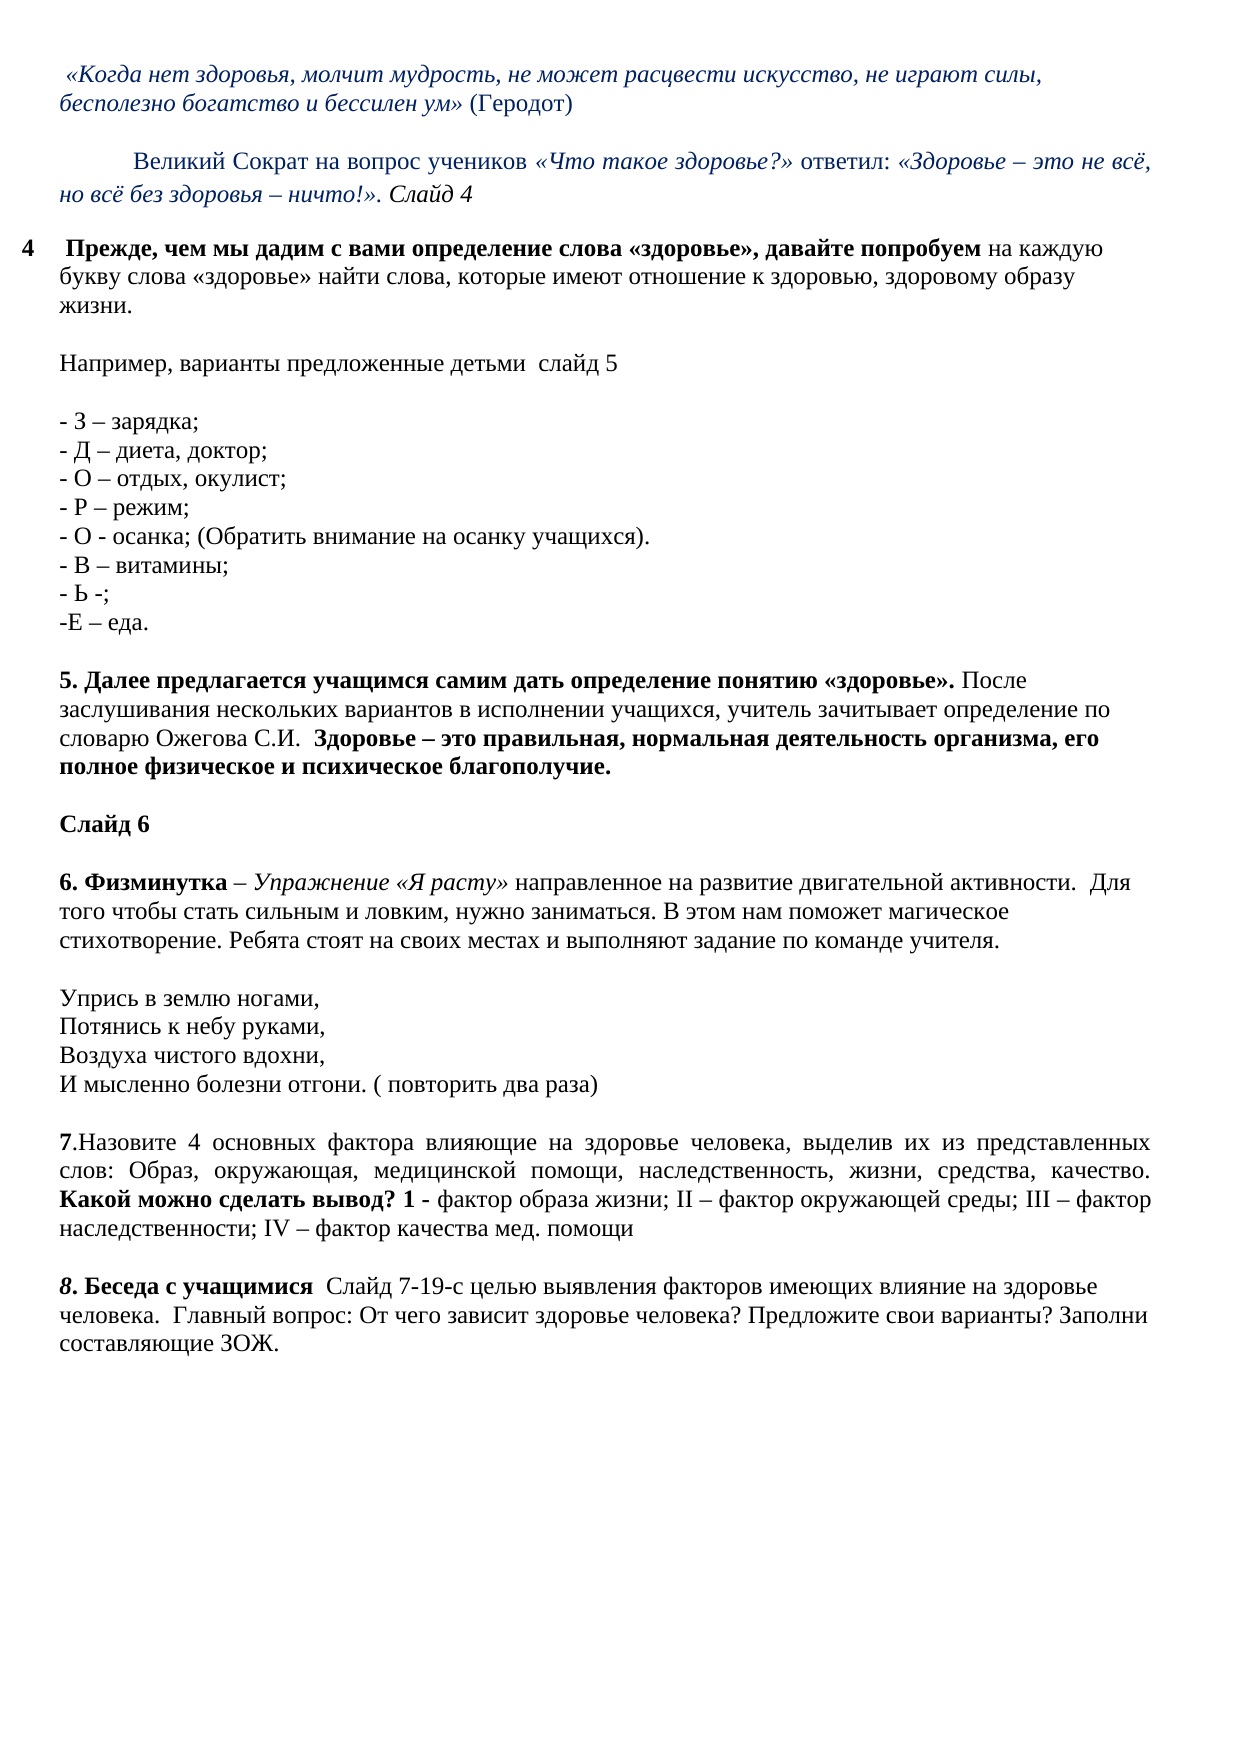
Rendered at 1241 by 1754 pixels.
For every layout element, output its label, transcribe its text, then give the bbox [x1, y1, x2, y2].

list Прежде, чем мы дадим с вами определение слова «здоровье», давайте попробуем на каждую букву слова «здоровье» найти слова, которые имеют отношение к здоровью, здоровому образу жизни. [22, 233, 1152, 319]
text Слайд 6 [59, 809, 1152, 838]
text 8. Беседа с учащимися Слайд 7-19-с целью выявления факторов имеющих влияние на здоровье человека. Главный вопрос: От чего зависит здоровье человека? Предложите свои варианты? Заполни составляющие ЗОЖ. [59, 1271, 1152, 1357]
text 7.Назовите 4 основных фактора влияющие на здоровье человека, выделив их из представленных слов: Образ, окружающая, медицинской помощи, наследственность, жизни, средства, качество. Какой можно сделать вывод? 1 - фактор образа жизни; II – фактор окружающей среды; III – фактор наследственности; IV – фактор качества мед. помощи [59, 1127, 1152, 1242]
text Великий Сократ на вопрос учеников «Что такое здоровье?» ответил: «Здоровье – это не всё, но всё без здоровья – ничто!». Слайд 4 [59, 146, 1152, 208]
text «Когда нет здоровья, молчит мудрость, не может расцвести искусство, не играют силы, бесполезно богатство и бессилен ум» (Геродот) [59, 59, 1152, 117]
text - З – зарядка; - Д – диета, доктор; - О – отдых, окулист; - Р – режим; - О - осанка; (Обратить внимание на осанку учащихся). - В – витамины; - Ь -; -Е – еда. [59, 406, 1152, 636]
text 6. Физминутка – Упражнение «Я расту» направленное на развитие двигательной активности. Для того чтобы стать сильным и ловким, нужно заниматься. В этом нам поможет магическое стихотворение. Ребята стоят на своих местах и выполняют задание по команде учителя. [59, 867, 1152, 953]
text 5. Далее предлагается учащимся самим дать определение понятию «здоровье». После заслушивания нескольких вариантов в исполнении учащихся, учитель зачитывает определение по словарю Ожегова С.И. Здоровье – это правильная, нормальная деятельность организма, его полное физическое и психическое благополучие. [59, 665, 1152, 780]
text Упрись в землю ногами, Потянись к небу руками, Воздуха чистого вдохни, И мысленно болезни отгони. ( повторить два раза) [59, 983, 1152, 1098]
text Например, варианты предложенные детьми слайд 5 [59, 348, 1152, 377]
